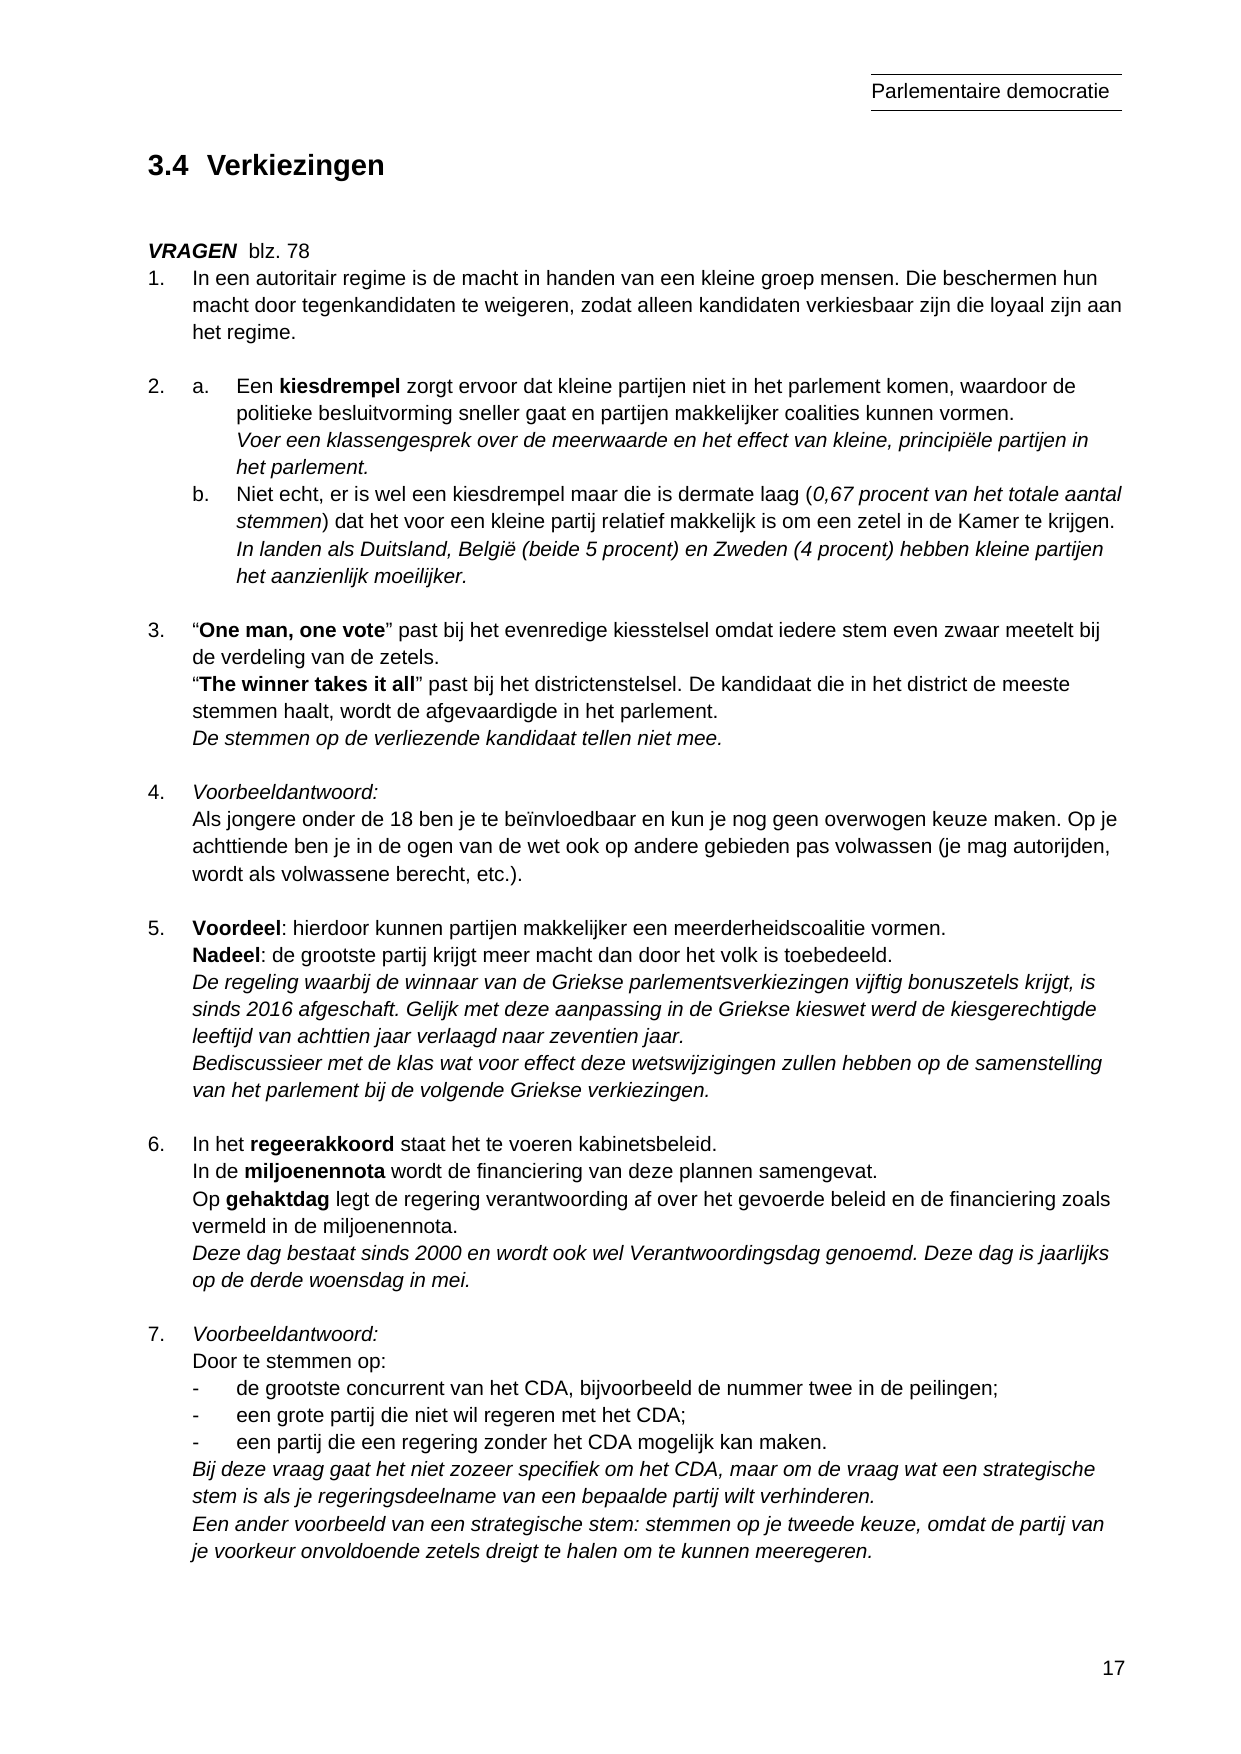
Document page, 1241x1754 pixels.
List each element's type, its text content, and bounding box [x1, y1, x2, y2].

text In de miljoenennota wordt de financiering van deze plannen samengevat. [192, 1156, 1125, 1183]
text 1. In een autoritair regime is de macht in handen van een kleine groep mensen. Die beschermen hun macht door tegenkandidaten te weigeren, zodat alleen kandidaten verkiesbaar zijn die loyaal zijn aan het regime. [148, 262, 1125, 344]
text Nadeel: de grootste partij krijgt meer macht dan door het volk is toebedeeld. [192, 939, 1125, 967]
text 5. Voordeel: hierdoor kunnen partijen makkelijker een meerderheidscoalitie vormen. [148, 912, 1125, 939]
text Deze dag bestaat sinds 2000 en wordt ook wel Verantwoordingsdag genoemd. Deze dag is jaarlijks op de derde woensdag in mei. [192, 1237, 1125, 1292]
text Bediscussieer met de klas wat voor effect deze wetswijzigingen zullen hebben op de samenstelling van het parlement bij de volgende Griekse verkiezingen. [192, 1048, 1125, 1102]
text - een partij die een regering zonder het CDA mogelijk kan maken. [192, 1427, 1125, 1454]
text 3. “One man, one vote” past bij het evenredige kiesstelsel omdat iedere stem even zwaar meetelt bij de verdeling van de zetels. [148, 614, 1125, 669]
text “The winner takes it all” past bij het districtenstelsel. De kandidaat die in het district de meeste stemmen haalt, wordt de afgevaardigde in het parlement. [192, 669, 1125, 723]
text 7. Voorbeeldantwoord: [148, 1319, 1125, 1346]
text - een grote partij die niet wil regeren met het CDA; [192, 1400, 1125, 1427]
text 4. Voorbeeldantwoord: [148, 777, 1125, 804]
text b. Niet echt, er is wel een kiesdrempel maar die is dermate laag (0,67 procent van het totale aantal stemmen) dat het voor een kleine partij relatief makkelijk is om een zetel in de Kamer te krijgen. [192, 479, 1125, 533]
text Een ander voorbeeld van een strategische stem: stemmen op je tweede keuze, omdat de partij van je voorkeur onvoldoende zetels dreigt te halen om te kunnen meeregeren. [192, 1508, 1125, 1562]
text 2. a. Een kiesdrempel zorgt ervoor dat kleine partijen niet in het parlement komen, waardoor de politieke besluitvorming sneller gaat en partijen makkelijker coalities kunnen vormen. [148, 371, 1125, 425]
text - de grootste concurrent van het CDA, bijvoorbeeld de nummer twee in de peilingen; [192, 1373, 1125, 1400]
text Op gehaktdag legt de regering verantwoording af over het gevoerde beleid en de financiering zoals vermeld in de miljoenennota. [192, 1183, 1155, 1237]
text Voer een klassengesprek over de meerwaarde en het effect van kleine, principiële partijen in het parlement. [236, 425, 1125, 479]
text 6. In het regeerakkoord staat het te voeren kabinetsbeleid. [148, 1129, 1125, 1156]
text De regeling waarbij de winnaar van de Griekse parlementsverkiezingen vijftig bonuszetels krijgt, is sinds 2016 afgeschaft. Gelijk met deze aanpassing in de Griekse kieswet werd de kiesgerechtigde leeftijd van achttien jaar verlaagd naar zeventien jaar. [192, 967, 1125, 1048]
text VRAGEN blz. 78 [148, 235, 1125, 262]
subtitle 3.4 Verkiezingen [148, 148, 1125, 181]
text De stemmen op de verliezende kandidaat tellen niet mee. [192, 723, 1125, 750]
text Bij deze vraag gaat het niet zozeer specifiek om het CDA, maar om de vraag wat een strategische stem is als je regeringsdeelname van een bepaalde partij wilt verhinderen. [192, 1454, 1125, 1508]
text In landen als Duitsland, België (beide 5 procent) en Zweden (4 procent) hebben kleine partijen het aanzienlijk moeilijker. [236, 533, 1125, 587]
text Als jongere onder de 18 ben je te beïnvloedbaar en kun je nog geen overwogen keuze maken. Op je achttiende ben je in de ogen van de wet ook op andere gebieden pas volwassen (je mag autorijden, wordt als volwassene berecht, etc.). [192, 804, 1125, 885]
text Door te stemmen op: [192, 1346, 1125, 1373]
